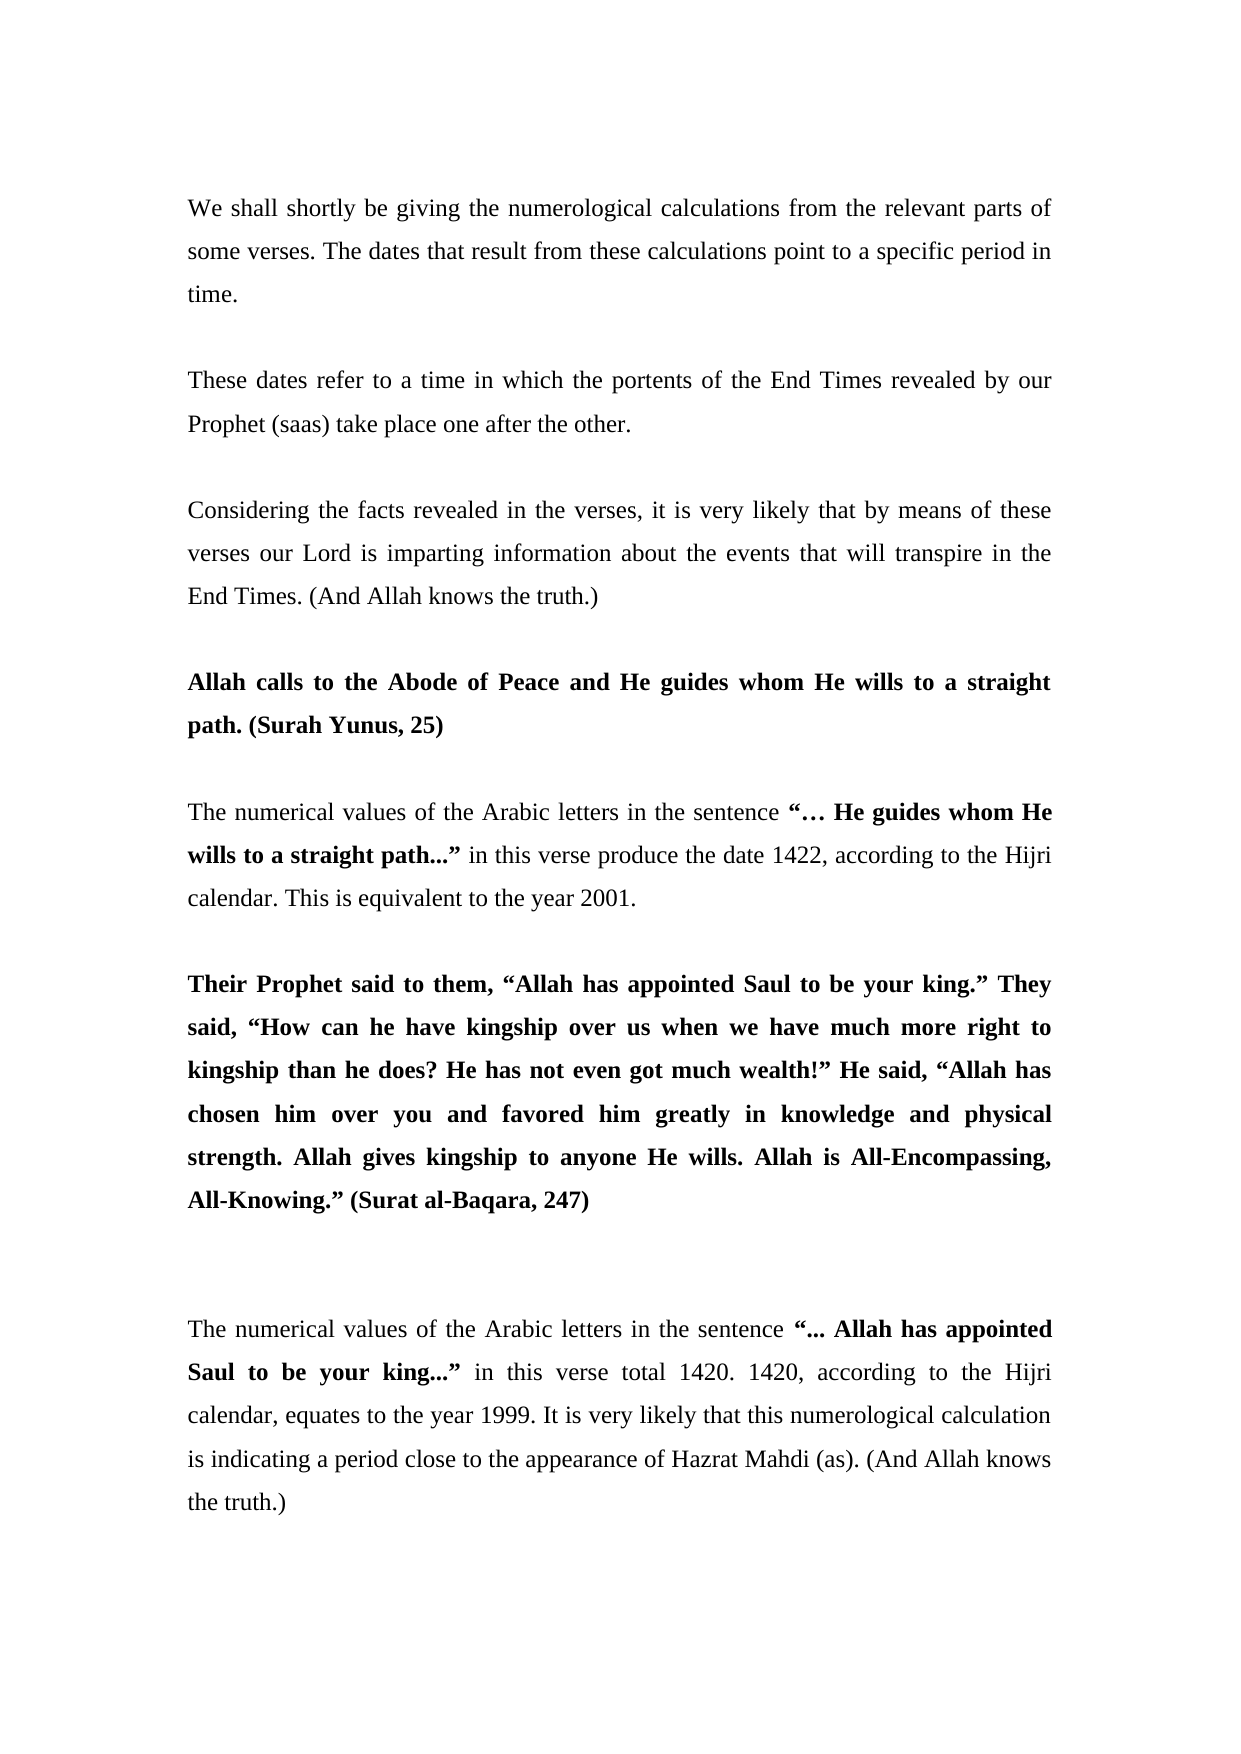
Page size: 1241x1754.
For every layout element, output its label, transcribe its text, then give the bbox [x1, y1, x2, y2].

text Allah calls to the Abode of Peace and He guides whom He wills to a straight path. (Surah Yunus, 25) [187, 667, 1053, 739]
text The numerical values of the Arabic letters in the sentence “… He guides whom He wills to a straight path...” in this verse produce the date 1422, according to the Hijri calendar. This is equivalent to the year 2001. [187, 797, 1053, 912]
text The numerical values of the Arabic letters in the sentence “... Allah has appointed Saul to be your king...” in this verse total 1420. 1420, according to the Hijri calendar, equates to the year 1999. It is very likely that this numerological calculation is indicating a period close to the appearance of Hazrat Mahdi (as). (And Allah knows the truth.) [187, 1314, 1053, 1516]
text Considering the facts revealed in the verses, it is very likely that by means of these verses our Lord is imparting information about the events that will transpire in the End Times. (And Allah knows the truth.) [187, 495, 1053, 610]
text These dates refer to a time in which the portents of the End Times revealed by our Prophet (saas) take place one after the other. [187, 366, 1053, 437]
text We shall shortly be giving the numerological calculations from the relevant parts of some verses. The dates that result from these calculations point to a specific period in time. [187, 193, 1053, 308]
text Their Prophet said to them, “Allah has appointed Saul to be your king.” They said, “How can he have kingship over us when we have much more right to kingship than he does? He has not even got much wealth!” He said, “Allah has chosen him over you and favored him greatly in knowledge and physical strength. Allah gives kingship to anyone He wills. Allah is All-Encompassing, All-Knowing.” (Surat al-Baqara, 247) [187, 969, 1053, 1214]
